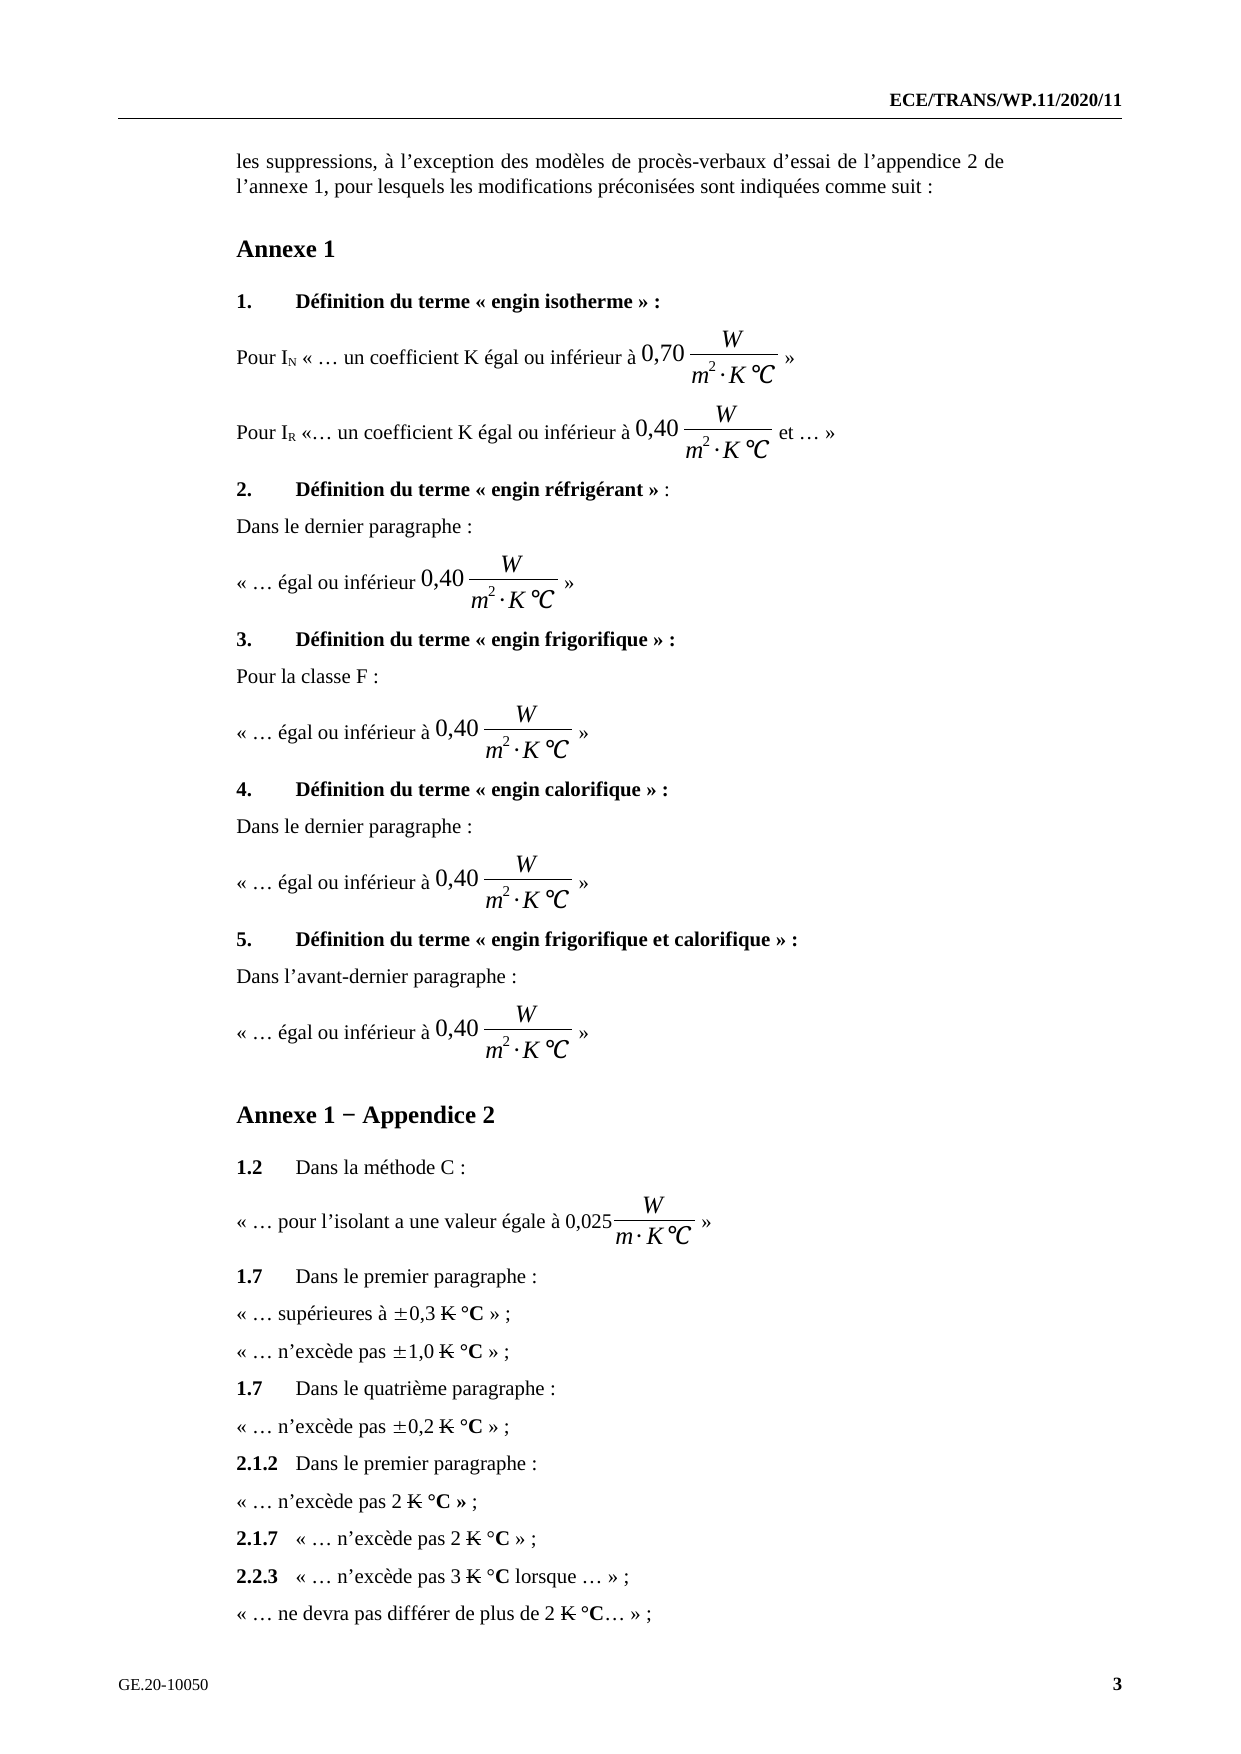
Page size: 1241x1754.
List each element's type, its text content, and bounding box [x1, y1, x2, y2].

text Pour IR «… un coefficient K égal ou inférieur à et … » [236, 401, 1004, 463]
text « … supérieures à 0,3 K °C » ; [236, 1300, 1004, 1325]
text 5. Définition du terme « engin frigorifique et calorifique » : [236, 926, 1004, 951]
text 1.2 Dans la méthode C : [236, 1154, 1004, 1179]
text « … égal ou inférieur à » [236, 851, 1004, 913]
text Annexe 1 [118, 235, 1004, 263]
text « … égal ou inférieur à » [236, 1001, 1004, 1063]
text Annexe 1 − Appendice 2 [118, 1101, 1004, 1129]
text « … n’excède pas 0,2 K °C » ; [236, 1413, 1004, 1438]
text « … pour l’isolant a une valeur égale à 0,025 » [236, 1191, 1004, 1250]
text Pour la classe F : [236, 663, 1004, 688]
text « … égal ou inférieur » [236, 551, 1004, 613]
text « … ne devra pas différer de plus de 2 K °C… » ; [236, 1600, 1004, 1625]
text Dans le dernier paragraphe : [236, 513, 1004, 538]
text Dans l’avant-dernier paragraphe : [236, 963, 1004, 988]
text « … n’excède pas 1,0 K °C » ; [236, 1338, 1004, 1363]
text 1. Définition du terme « engin isotherme » : [236, 288, 1004, 313]
text Pour IN « … un coefficient K égal ou inférieur à » [236, 326, 1004, 388]
text 3. Définition du terme « engin frigorifique » : [236, 626, 1004, 651]
text 2.2.3 « … n’excède pas 3 K °C lorsque … » ; [236, 1563, 1004, 1588]
text « … égal ou inférieur à » [236, 701, 1004, 763]
text 4. Définition du terme « engin calorifique » : [236, 776, 1004, 801]
text 1.7 Dans le premier paragraphe : [236, 1263, 1004, 1288]
text 2.1.7 « … n’excède pas 2 K °C » ; [236, 1525, 1004, 1550]
text Dans le dernier paragraphe : [236, 813, 1004, 838]
text 2. Définition du terme « engin réfrigérant » : [236, 476, 1004, 501]
text 1.7 Dans le quatrième paragraphe : [236, 1375, 1004, 1400]
text « … n’excède pas 2 K °C » ; [236, 1488, 1004, 1513]
text 2.1.2 Dans le premier paragraphe : [236, 1450, 1004, 1475]
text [236, 148, 1004, 198]
